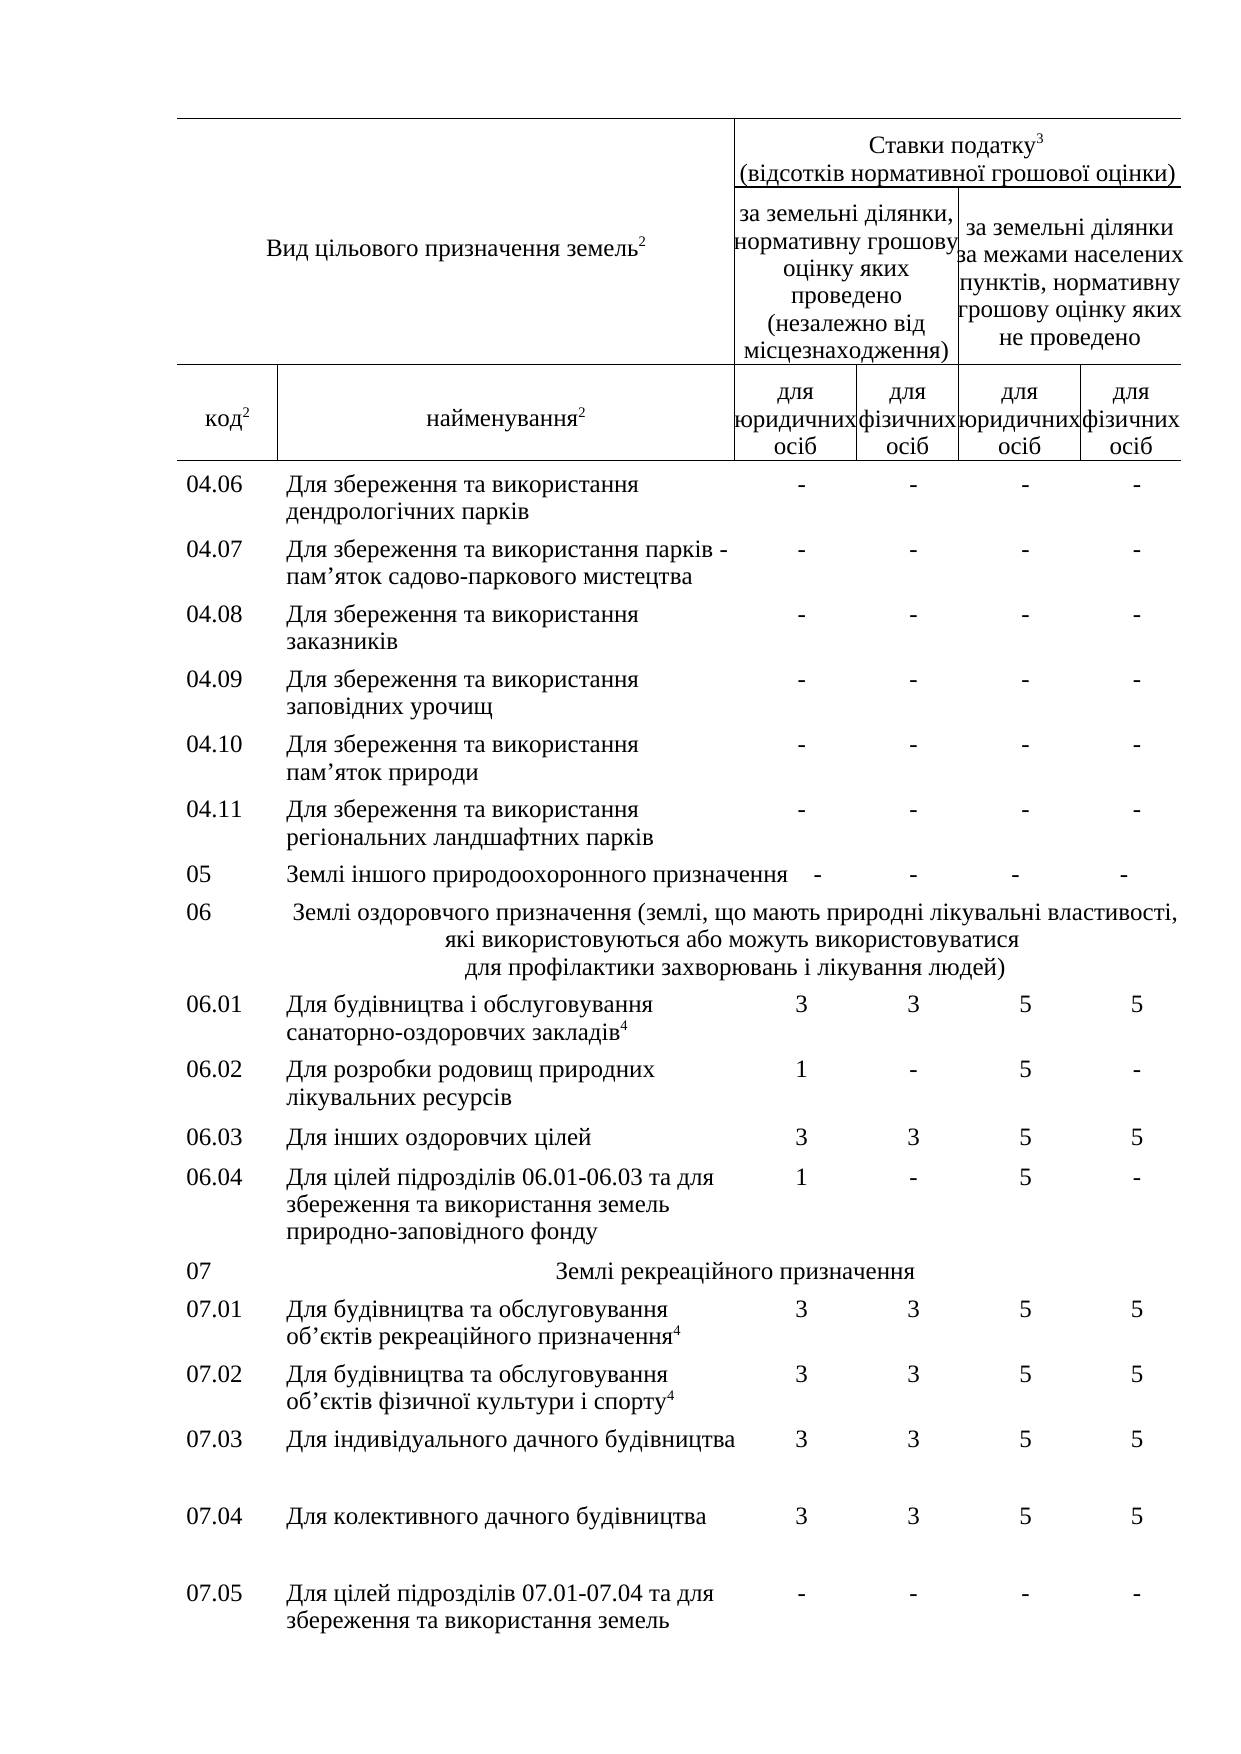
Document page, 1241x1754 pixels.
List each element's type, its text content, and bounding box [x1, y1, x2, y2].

table_cell Для індивідуального дачного будівництва [277, 1415, 734, 1492]
table_cell 5 [958, 1350, 1081, 1415]
table_cell 3 [734, 1415, 857, 1492]
table_cell 07.05 [177, 1569, 277, 1634]
table_cell 07.04 [177, 1492, 277, 1569]
table_cell Землі іншого природоохоронного призначення - - - - [277, 850, 1181, 888]
table_cell - [958, 1569, 1081, 1634]
table_cell - [958, 525, 1081, 590]
table_cell - [857, 655, 958, 720]
table_cell - [857, 590, 958, 655]
table_cell Землі рекреаційного призначення [277, 1245, 1181, 1285]
table_cell 3 [857, 1415, 958, 1492]
table_cell 5 [958, 1415, 1081, 1492]
table_cell 3 [857, 981, 958, 1046]
table_cell - [1081, 590, 1181, 655]
table_cell Для збереження та використання заповідних урочищ [277, 655, 734, 720]
table_cell - [958, 590, 1081, 655]
table_cell Для будівництва та обслуговування об’єктів фізичної культури і спорту4 [277, 1350, 734, 1415]
table_cell - [857, 1151, 958, 1245]
table_cell - [958, 655, 1081, 720]
table_cell 5 [1081, 1492, 1181, 1569]
table_cell 07.01 [177, 1285, 277, 1350]
table_cell Для цілей підрозділів 07.01-07.04 та для збереження та використання земель природно-заповідного фонду [277, 1569, 734, 1634]
table_cell 04.10 [177, 720, 277, 785]
table_cell - [1081, 1569, 1181, 1634]
table_cell - [857, 525, 958, 590]
table_cell 06.03 [177, 1111, 277, 1151]
table_cell - [734, 461, 857, 525]
table_cell 04.07 [177, 525, 277, 590]
table_cell 06.04 [177, 1151, 277, 1245]
table_cell Для збереження та використання дендрологічних парків [277, 461, 734, 525]
table_cell - [734, 785, 857, 850]
table_cell Для цілей підрозділів 06.01-06.03 та для збереження та використання земель природно-заповідного фонду [277, 1151, 734, 1245]
table_cell - [1081, 655, 1181, 720]
table_cell 3 [857, 1111, 958, 1151]
table_cell 04.06 [177, 461, 277, 525]
table_cell - [734, 525, 857, 590]
table_cell код2 [177, 365, 277, 460]
table_cell 5 [1081, 1111, 1181, 1151]
table_cell 3 [857, 1350, 958, 1415]
table_cell Для колективного дачного будівництва [277, 1492, 734, 1569]
table_cell Землі оздоровчого призначення (землі, що мають природні лікувальні властивості, які використовуються або можуть використовуватися для профілактики захворювань і лікування людей) [277, 888, 1181, 981]
table_cell 3 [734, 1492, 857, 1569]
table_cell Для розробки родовищ природних лікувальних ресурсів [277, 1046, 734, 1111]
table_cell 05 [177, 850, 277, 888]
table_cell - [734, 590, 857, 655]
table_cell 5 [1081, 1415, 1181, 1492]
table_header Вид цільового призначення земель2 [177, 119, 734, 364]
table_cell 04.09 [177, 655, 277, 720]
table_cell - [734, 1569, 857, 1634]
table_cell 5 [958, 1285, 1081, 1350]
table_cell 07.03 [177, 1415, 277, 1492]
table_cell - [857, 1569, 958, 1634]
table_cell 5 [1081, 981, 1181, 1046]
table_cell 06.02 [177, 1046, 277, 1111]
table_cell 07 [177, 1245, 277, 1285]
table_cell 5 [958, 1046, 1081, 1111]
table_cell - [857, 720, 958, 785]
table_cell 5 [1081, 1285, 1181, 1350]
table_cell 3 [734, 981, 857, 1046]
table_cell - [1081, 525, 1181, 590]
table_cell - [1081, 461, 1181, 525]
table_cell 1 [734, 1151, 857, 1245]
table_cell 04.08 [177, 590, 277, 655]
table_cell для фізичних осіб [857, 365, 958, 460]
table_cell 3 [734, 1350, 857, 1415]
table_cell найменування2 [278, 365, 734, 460]
table_cell 5 [1081, 1350, 1181, 1415]
table_cell - [857, 1046, 958, 1111]
table_cell 3 [734, 1285, 857, 1350]
table_cell Для будівництва і обслуговування санаторно-оздоровчих закладів4 [277, 981, 734, 1046]
table_cell - [958, 461, 1081, 525]
table_cell 5 [958, 1492, 1081, 1569]
table_cell Для інших оздоровчих цілей [277, 1111, 734, 1151]
table_cell для фізичних осіб [1081, 365, 1181, 460]
table_cell - [1081, 785, 1181, 850]
table_cell 06 [177, 888, 277, 981]
table_cell - [734, 720, 857, 785]
table_cell 06.01 [177, 981, 277, 1046]
table_cell за земельні ділянки за межами населених пунктів, нормативну грошову оцінку яких не проведено [959, 188, 1181, 364]
table_cell - [734, 655, 857, 720]
table_cell 5 [958, 1151, 1081, 1245]
table_cell - [1081, 1151, 1181, 1245]
table_cell Для збереження та використання заказників [277, 590, 734, 655]
table_cell 3 [857, 1492, 958, 1569]
table_cell 5 [958, 1111, 1081, 1151]
table_cell - [958, 720, 1081, 785]
table_cell за земельні ділянки, нормативну грошову оцінку яких проведено (незалежно від місцезнаходження) [735, 188, 958, 364]
table_cell Для збереження та використання регіональних ландшафтних парків [277, 785, 734, 850]
table_cell для юридичних осіб [959, 365, 1080, 460]
table_cell 04.11 [177, 785, 277, 850]
table_cell Для будівництва та обслуговування об’єктів рекреаційного призначення4 [277, 1285, 734, 1350]
table_header Ставки податку3 (відсотків нормативної грошової оцінки) [735, 119, 1181, 186]
table_cell 07.02 [177, 1350, 277, 1415]
table_cell - [958, 785, 1081, 850]
table_cell - [1081, 1046, 1181, 1111]
table_cell 3 [734, 1111, 857, 1151]
table_cell 5 [958, 981, 1081, 1046]
table_cell - [1081, 720, 1181, 785]
table_cell 1 [734, 1046, 857, 1111]
table_cell - [857, 461, 958, 525]
table_cell Для збереження та використання парків - пам’яток садово-паркового мистецтва [277, 525, 734, 590]
table_cell для юридичних осіб [735, 365, 856, 460]
table_cell - [857, 785, 958, 850]
table_cell 3 [857, 1285, 958, 1350]
table_cell Для збереження та використання пам’яток природи [277, 720, 734, 785]
